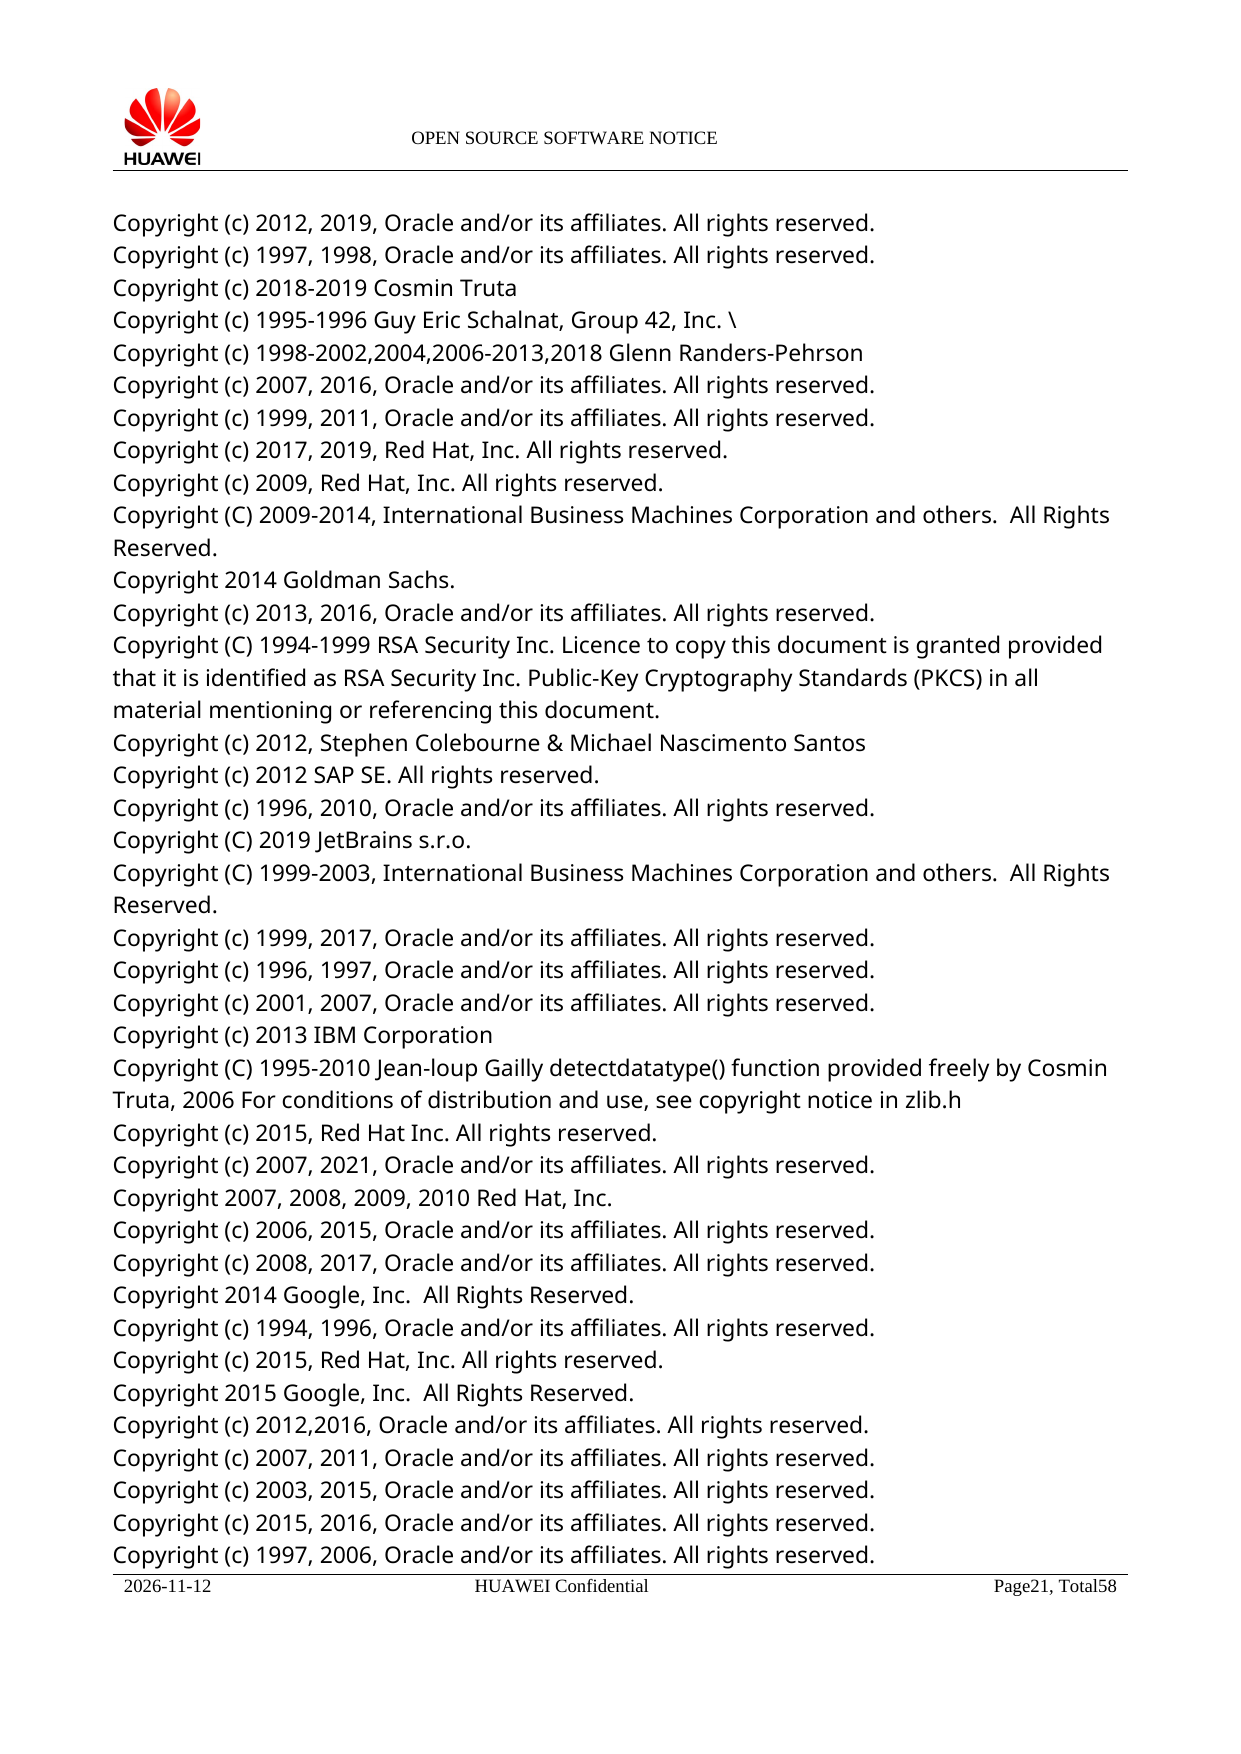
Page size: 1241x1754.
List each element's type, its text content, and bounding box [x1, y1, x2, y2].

picture [124, 88, 201, 165]
